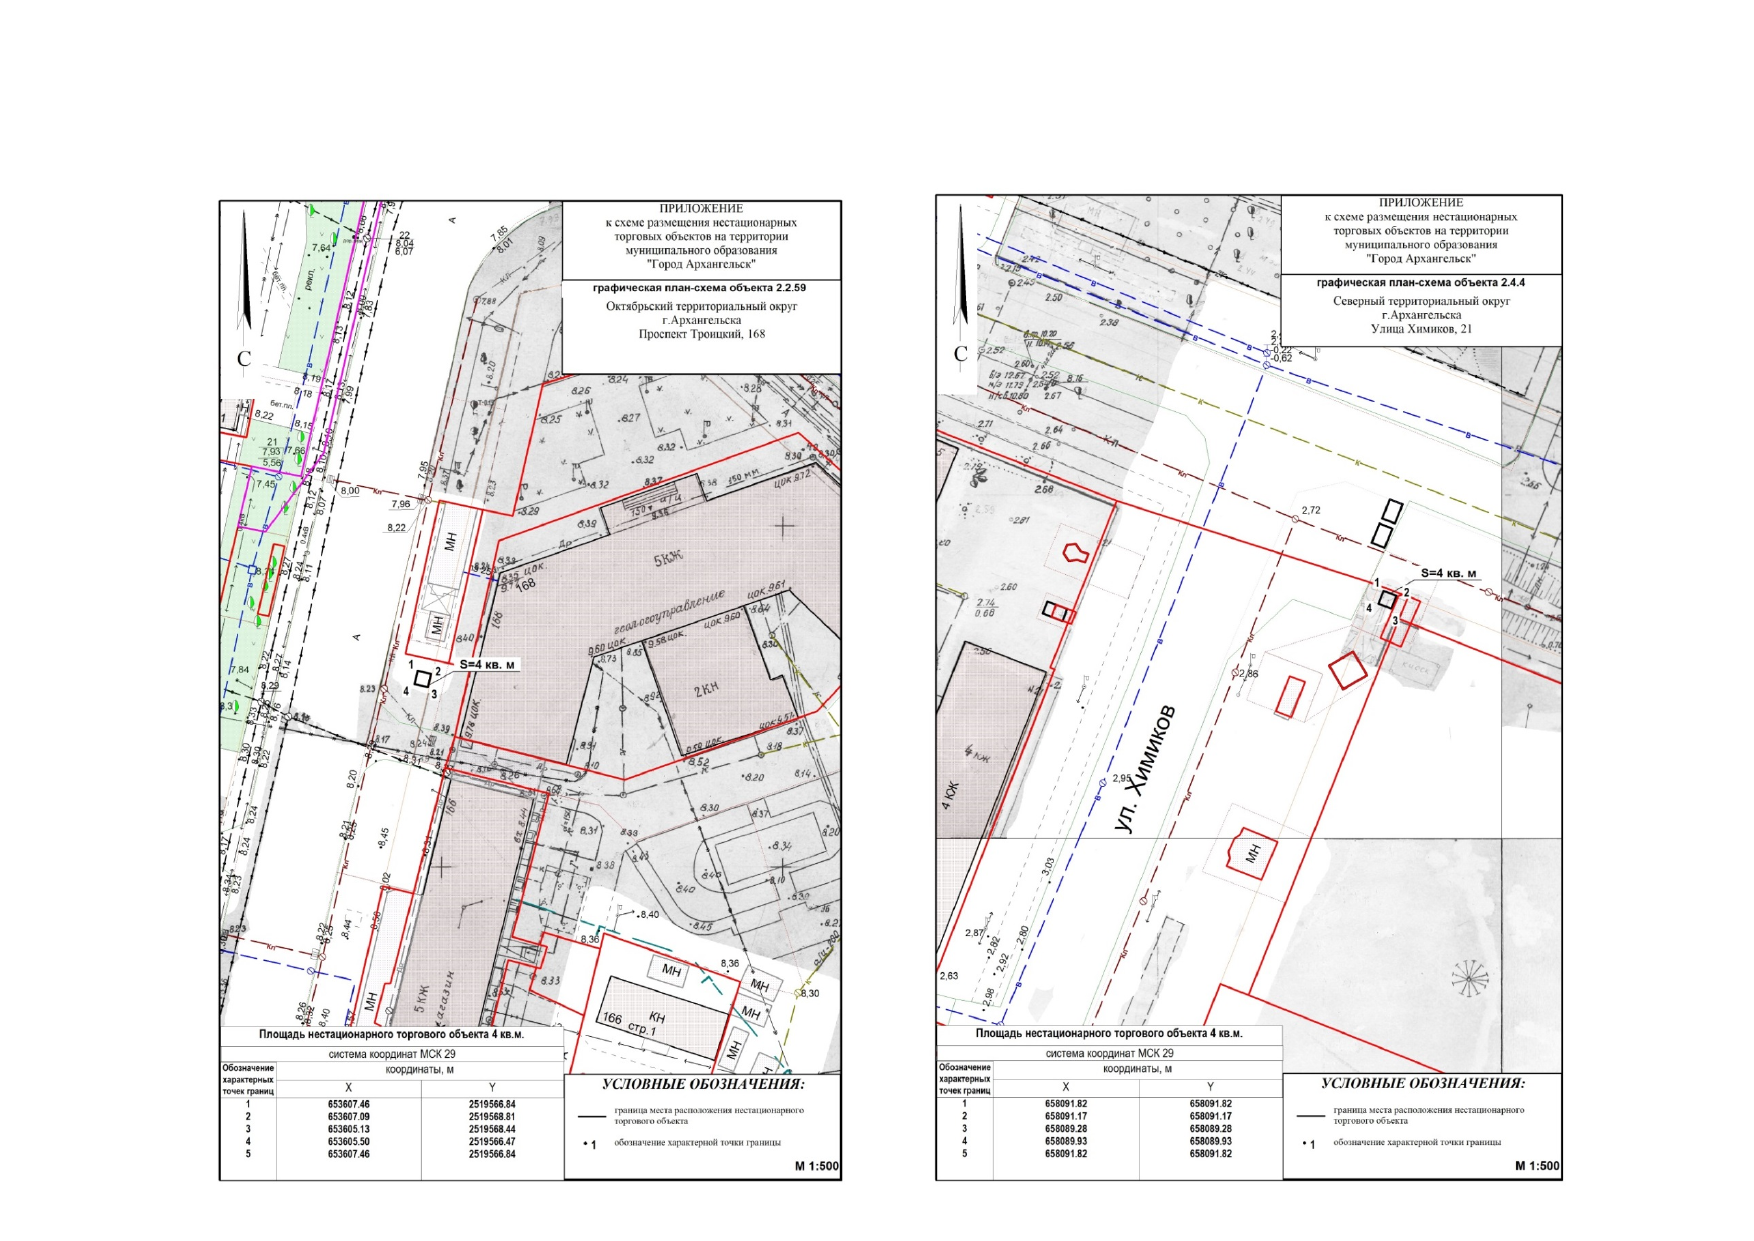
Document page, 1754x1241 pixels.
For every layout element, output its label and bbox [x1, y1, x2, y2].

picture [151, 177, 1589, 1196]
